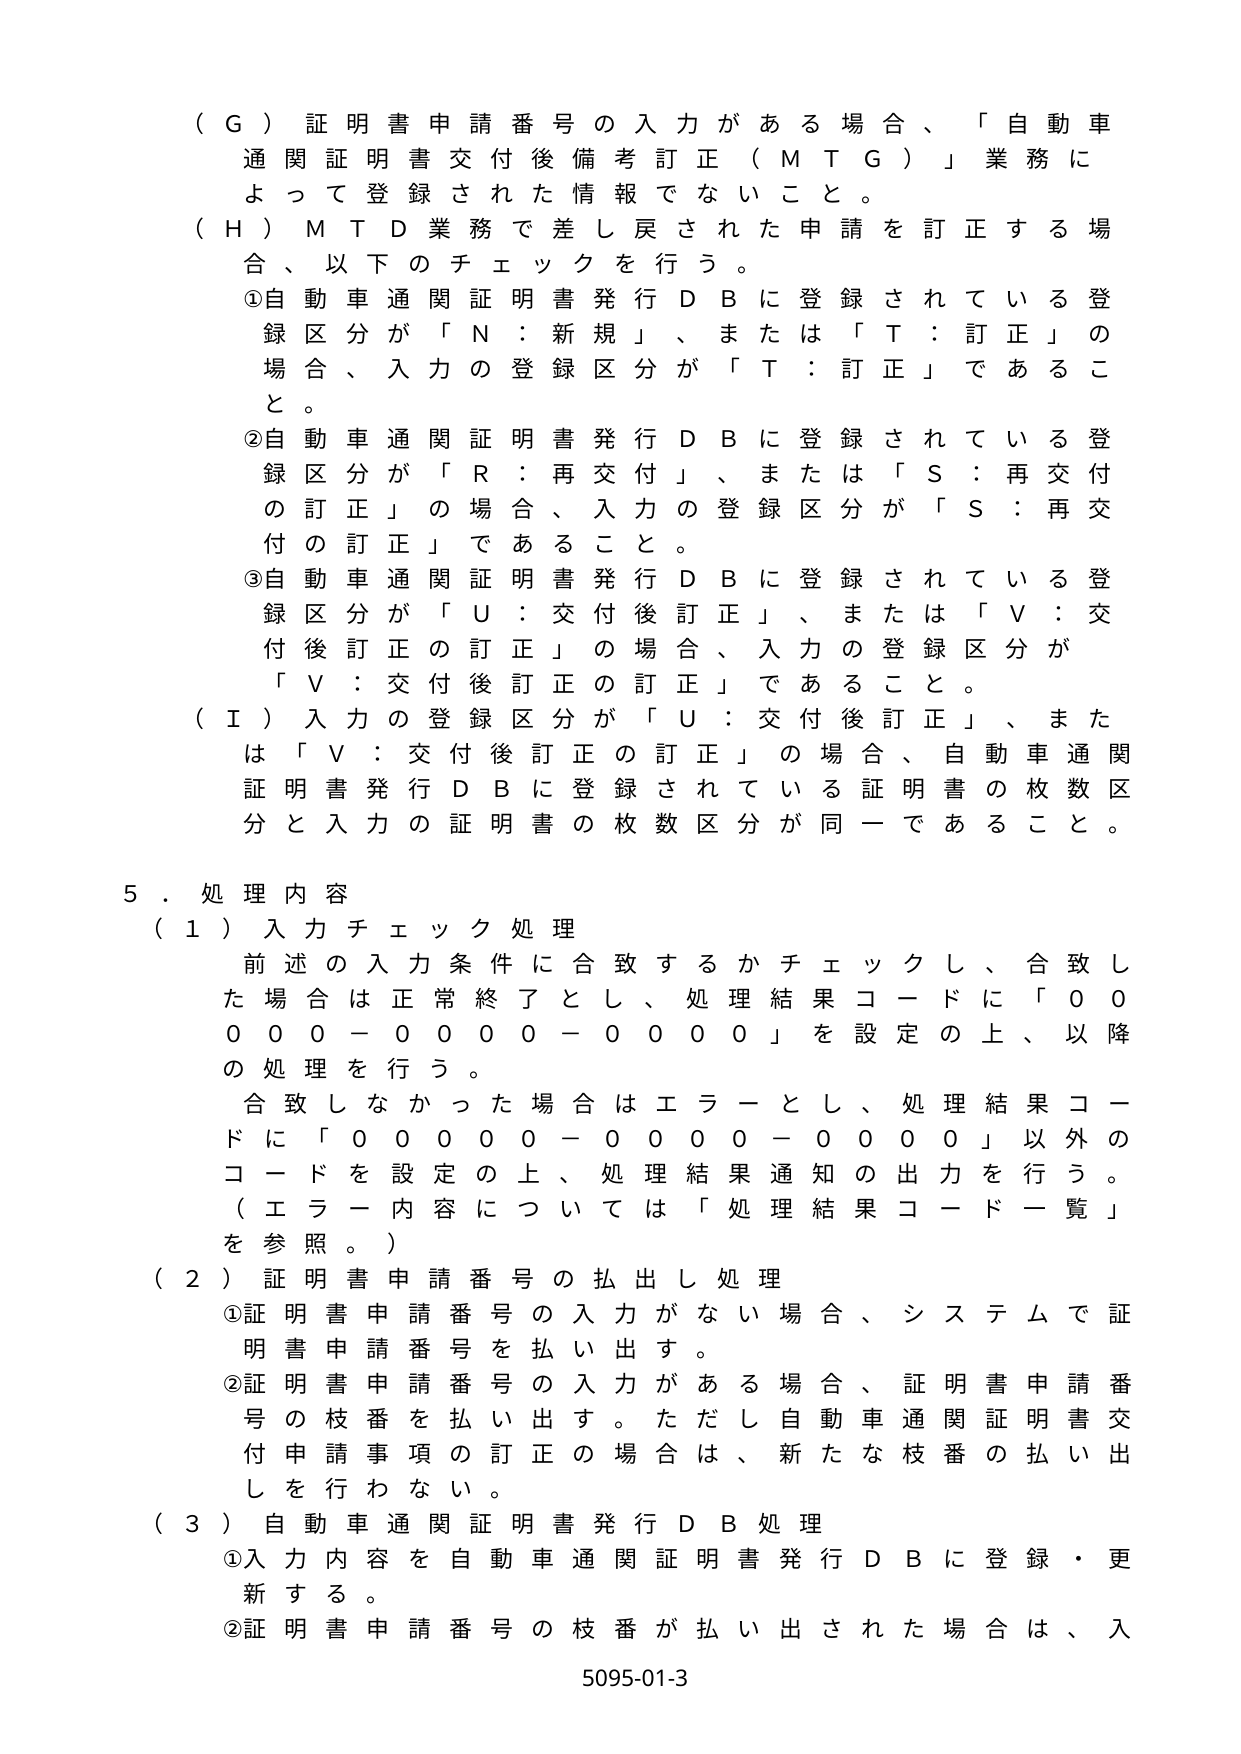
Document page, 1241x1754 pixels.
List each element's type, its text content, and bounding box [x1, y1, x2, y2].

text ①証明書申請番号の入力がない場合、システムで証明書申請番号を払い出す。 [202, 1295, 1150, 1365]
text ①入力内容を自動車通関証明書発行ＤＢに登録・更新する。 [202, 1540, 1150, 1610]
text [202, 1610, 1150, 1645]
text （Ｈ）ＭＴＤ業務で差し戻された申請を訂正する場合、以下のチェックを行う。 [161, 210, 1150, 280]
text （Ｇ）証明書申請番号の入力がある場合、「自動車通関証明書交付後備考訂正（ＭＴＧ）」業務によって登録された情報でないこと。 [161, 105, 1150, 210]
text ②自動車通関証明書発行ＤＢに登録されている登録区分が「Ｒ：再交付」、または「Ｓ：再交付の訂正」の場合、入力の登録区分が「Ｓ：再交付の訂正」であること。 [222, 420, 1150, 560]
text （Ｉ）入力の登録区分が「Ｕ：交付後訂正」、または「Ｖ：交付後訂正の訂正」の場合、自動車通関証明書発行ＤＢに登録されている証明書の枚数区分と入力の証明書の枚数区分が同一であること。 [161, 700, 1150, 840]
text ③自動車通関証明書発行ＤＢに登録されている登録区分が「Ｕ：交付後訂正」、または「Ｖ：交付後訂正の訂正」の場合、入力の登録区分が「Ｖ：交付後訂正の訂正」であること。 [222, 560, 1150, 700]
text 前述の入力条件に合致するかチェックし、合致した場合は正常終了とし、処理結果コードに「０００００－００００－００００」を設定の上、以降の処理を行う。 [202, 945, 1150, 1085]
text （３）自動車通関証明書発行ＤＢ処理 [140, 1505, 1150, 1540]
text （２）証明書申請番号の払出し処理 [140, 1260, 1150, 1295]
text ５．処理内容 [119, 875, 1150, 910]
text 合致しなかった場合はエラーとし、処理結果コードに「０００００－００００－００００」以外のコードを設定の上、処理結果通知の出力を行う。（エラー内容については「処理結果コード一覧」を参照。） [202, 1085, 1150, 1260]
text ①自動車通関証明書発行ＤＢに登録されている登録区分が「Ｎ：新規」、または「Ｔ：訂正」の場合、入力の登録区分が「Ｔ：訂正」であること。 [222, 280, 1150, 420]
text （１）入力チェック処理 [140, 910, 1150, 945]
text ②証明書申請番号の入力がある場合、証明書申請番号の枝番を払い出す。ただし自動車通関証明書交付申請事項の訂正の場合は、新たな枝番の払い出しを行わない。 [202, 1365, 1150, 1505]
